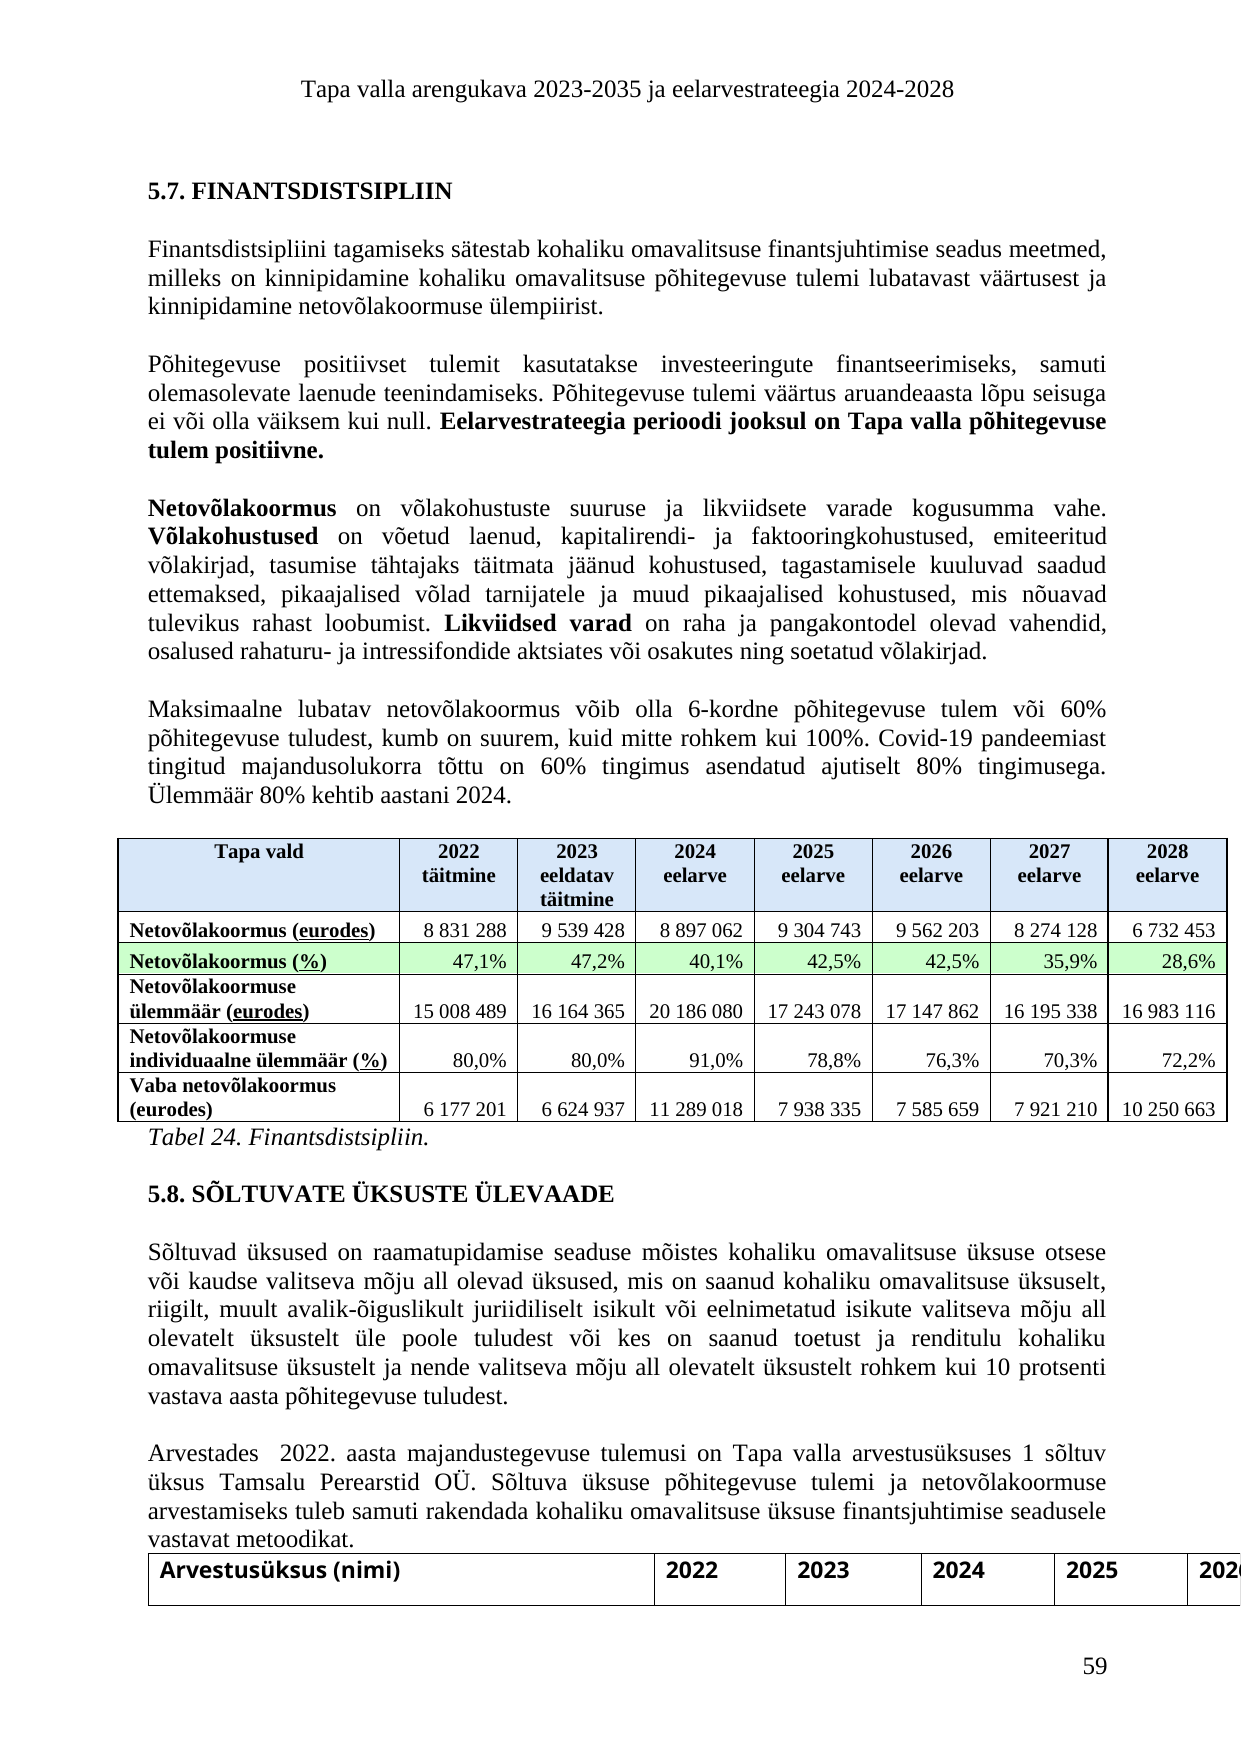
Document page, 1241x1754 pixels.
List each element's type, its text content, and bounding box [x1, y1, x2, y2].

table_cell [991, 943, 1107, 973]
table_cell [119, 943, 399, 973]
subtitle 5.8. SÕLTUVATE ÜKSUSTE ÜLEVAADE [148, 1179, 1107, 1208]
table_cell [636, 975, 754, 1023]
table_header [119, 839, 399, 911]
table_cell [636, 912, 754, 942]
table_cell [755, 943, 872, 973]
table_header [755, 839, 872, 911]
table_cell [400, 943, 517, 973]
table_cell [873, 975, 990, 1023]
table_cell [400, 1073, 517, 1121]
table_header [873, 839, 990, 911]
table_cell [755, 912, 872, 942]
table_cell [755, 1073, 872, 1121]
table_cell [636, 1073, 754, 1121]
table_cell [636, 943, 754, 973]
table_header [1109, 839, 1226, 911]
text Netovõlakoormus on võlakohustuste suuruse ja likviidsete varade kogusumma vahe. Võlakohustused on võetud laenud, kapitalirendi- ja faktooringkohustused, emiteeritud võlakirjad, tasumise tähtajaks täitmata jäänud kohustused, tagastamisele kuuluvad saadud ettemaksed, pikaajalised võlad tarnijatele ja muud pikaajalised kohustused, mis nõuavad tulevikus rahast loobumist. Likviidsed varad on raha ja pangakontodel olevad vahendid, osalused rahaturu- ja intressifondide aktsiates või osakutes ning soetatud võlakirjad. [148, 493, 1107, 665]
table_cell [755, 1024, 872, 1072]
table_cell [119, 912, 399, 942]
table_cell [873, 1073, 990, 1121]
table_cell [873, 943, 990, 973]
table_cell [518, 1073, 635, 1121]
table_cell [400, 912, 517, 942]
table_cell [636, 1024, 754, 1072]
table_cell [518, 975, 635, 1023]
text Tabel 24. Finantsdistsipliin. [148, 1122, 1107, 1151]
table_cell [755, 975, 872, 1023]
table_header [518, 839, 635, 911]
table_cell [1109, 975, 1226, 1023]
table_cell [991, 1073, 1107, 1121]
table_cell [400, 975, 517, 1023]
text Maksimaalne lubatav netovõlakoormus võib olla 6-kordne põhitegevuse tulem või 60% põhitegevuse tuludest, kumb on suurem, kuid mitte rohkem kui 100%. Covid-19 pandeemiast tingitud majandusolukorra tõttu on 60% tingimus asendatud ajutiselt 80% tingimusega. Ülemmäär 80% kehtib aastani 2024. [148, 694, 1107, 809]
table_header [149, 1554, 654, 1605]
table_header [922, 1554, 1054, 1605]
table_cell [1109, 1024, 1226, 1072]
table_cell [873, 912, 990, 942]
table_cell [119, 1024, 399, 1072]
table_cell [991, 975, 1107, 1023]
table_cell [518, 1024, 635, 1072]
subtitle 5.7. FINANTSDISTSIPLIIN [148, 176, 1107, 205]
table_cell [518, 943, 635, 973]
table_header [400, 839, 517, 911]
text Arvestades 2022. aasta majandustegevuse tulemusi on Tapa valla arvestusüksuses 1 sõltuv üksus Tamsalu Perearstid OÜ. Sõltuva üksuse põhitegevuse tulemi ja netovõlakoormuse arvestamiseks tuleb samuti rakendada kohaliku omavalitsuse üksuse finantsjuhtimise seadusele vastavat metoodikat. [148, 1438, 1107, 1553]
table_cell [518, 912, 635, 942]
text Põhitegevuse positiivset tulemit kasutatakse investeeringute finantseerimiseks, samuti olemasolevate laenude teenindamiseks. Põhitegevuse tulemi väärtus aruandeaasta lõpu seisuga ei või olla väiksem kui null. Eelarvestrateegia perioodi jooksul on Tapa valla põhitegevuse tulem positiivne. [148, 349, 1107, 464]
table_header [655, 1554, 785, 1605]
text Finantsdistsipliini tagamiseks sätestab kohaliku omavalitsuse finantsjuhtimise seadus meetmed, milleks on kinnipidamine kohaliku omavalitsuse põhitegevuse tulemi lubatavast väärtusest ja kinnipidamine netovõlakoormuse ülempiirist. [148, 234, 1107, 320]
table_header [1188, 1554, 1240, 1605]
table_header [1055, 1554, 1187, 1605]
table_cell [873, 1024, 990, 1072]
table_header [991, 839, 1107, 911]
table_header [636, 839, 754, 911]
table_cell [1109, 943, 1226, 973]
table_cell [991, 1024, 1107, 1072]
text Sõltuvad üksused on raamatupidamise seaduse mõistes kohaliku omavalitsuse üksuse otsese või kaudse valitseva mõju all olevad üksused, mis on saanud kohaliku omavalitsuse üksuselt, riigilt, muult avalik-õiguslikult juriidiliselt isikult või eelnimetatud isikute valitseva mõju all olevatelt üksustelt üle poole tuludest või kes on saanud toetust ja renditulu kohaliku omavalitsuse üksustelt ja nende valitseva mõju all olevatelt üksustelt rohkem kui 10 protsenti vastava aasta põhitegevuse tuludest. [148, 1237, 1107, 1409]
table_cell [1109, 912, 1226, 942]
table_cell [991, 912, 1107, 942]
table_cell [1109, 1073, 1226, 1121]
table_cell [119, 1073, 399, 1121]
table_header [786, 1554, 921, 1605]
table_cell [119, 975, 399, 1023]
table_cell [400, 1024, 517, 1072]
